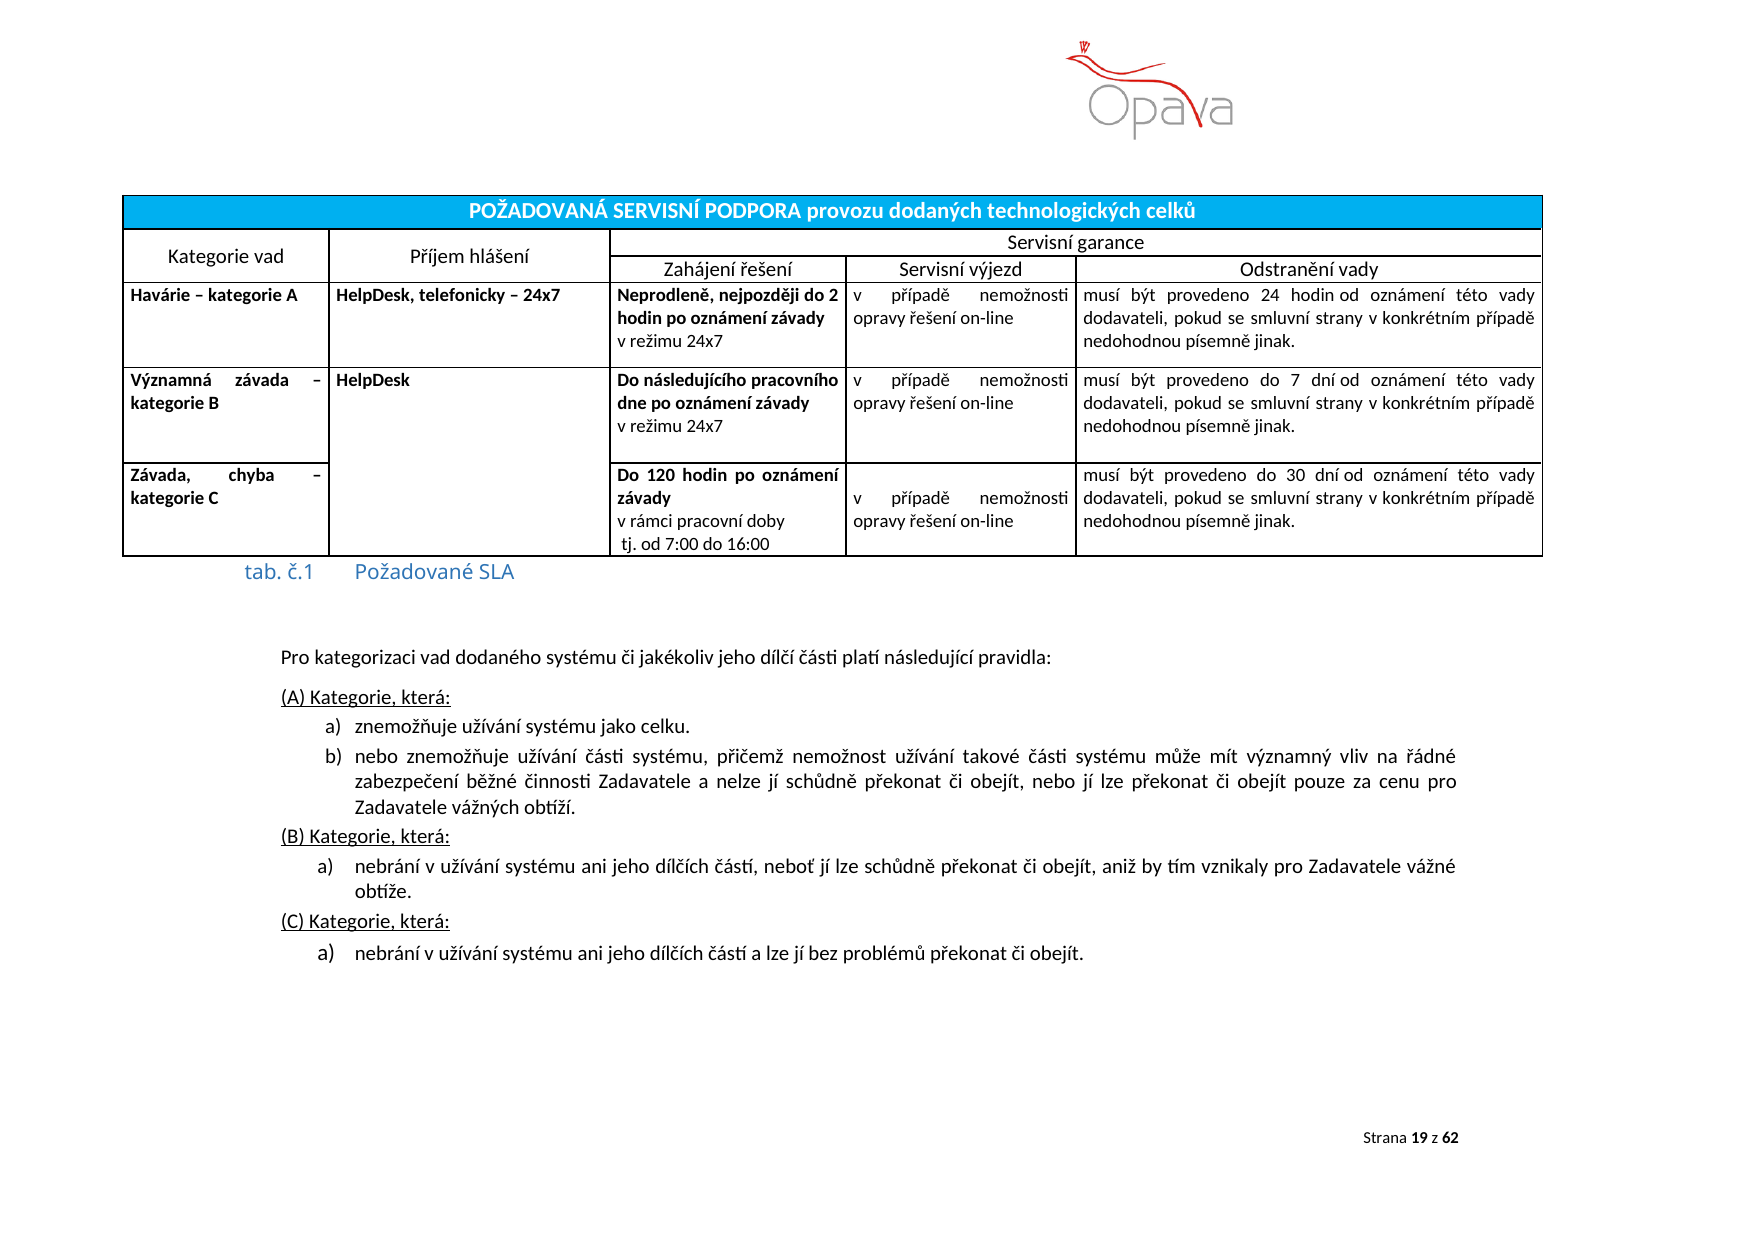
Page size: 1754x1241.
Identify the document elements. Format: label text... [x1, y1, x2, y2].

table_header POŽADOVANÁ SERVISNÍ PODPORA provozu dodaných technologických celků [124, 196, 1542, 228]
picture [1057, 32, 1242, 147]
table_cell Do následujícího pracovního dne po oznámení závady v režimu 24x7 [611, 368, 845, 462]
table_cell v případě nemožnosti opravy řešení on-line [847, 368, 1075, 462]
list nebrání v užívání systému ani jeho dílčích částí a lze jí bez problémů překonat či obejít. [317, 938, 1458, 966]
table_cell Servisní výjezd [847, 257, 1075, 282]
table_cell Servisní garance [611, 228, 1542, 255]
table_cell Do 120 hodin po oznámení závady v rámci pracovní doby tj. od 7:00 do 16:00 [611, 464, 845, 555]
list Požadované SLA [244, 557, 1458, 585]
list znemožňuje užívání systému jako celku. [325, 713, 1458, 739]
table_cell Významná závada – kategorie B [124, 368, 328, 462]
table_cell Příjem hlášení [330, 230, 609, 282]
table_cell Havárie – kategorie A [124, 283, 328, 366]
table_cell musí být provedeno do 30 dní od oznámení této vady dodavateli, pokud se smluvní strany v konkrétním případě nedohodnou písemně jinak. [1077, 462, 1542, 555]
table_cell Neprodleně, nejpozději do 2 hodin po oznámení závady v režimu 24x7 [611, 283, 845, 366]
table_cell musí být provedeno do 7 dní od oznámení této vady dodavateli, pokud se smluvní strany v konkrétním případě nedohodnou písemně jinak. [1077, 366, 1542, 462]
table_cell v případě nemožnosti opravy řešení on-line [847, 283, 1075, 366]
list (B) Kategorie, která: [281, 823, 1458, 849]
text (A) Kategorie, která: [281, 684, 1487, 709]
table_cell Odstranění vady [1077, 255, 1542, 282]
table_cell HelpDesk, telefonicky – 24x7 [330, 283, 609, 366]
table_cell Kategorie vad [124, 230, 328, 282]
list nebo znemožňuje užívání části systému, přičemž nemožnost užívání takové části systému může mít významný vliv na řádné zabezpečení běžné činnosti Zadavatele a nelze jí schůdně překonat či obejít, nebo jí lze překonat či obejít pouze za cenu pro Zadavatele vážných obtíží. [325, 743, 1458, 819]
text Pro kategorizaci vad dodaného systému či jakékoliv jeho dílčí části platí následující pravidla: [281, 644, 1487, 669]
table_cell musí být provedeno 24 hodin od oznámení této vady dodavateli, pokud se smluvní strany v konkrétním případě nedohodnou písemně jinak. [1077, 282, 1542, 366]
table_cell Závada, chyba – kategorie C [124, 464, 328, 555]
list (C) Kategorie, která: [281, 908, 1458, 933]
table_cell Zahájení řešení [611, 257, 845, 282]
table_cell v případě nemožnosti opravy řešení on-line [847, 464, 1075, 555]
list nebrání v užívání systému ani jeho dílčích částí, neboť jí lze schůdně překonat či obejít, aniž by tím vznikaly pro Zadavatele vážné obtíže. [317, 853, 1458, 904]
table_cell HelpDesk [330, 368, 609, 555]
